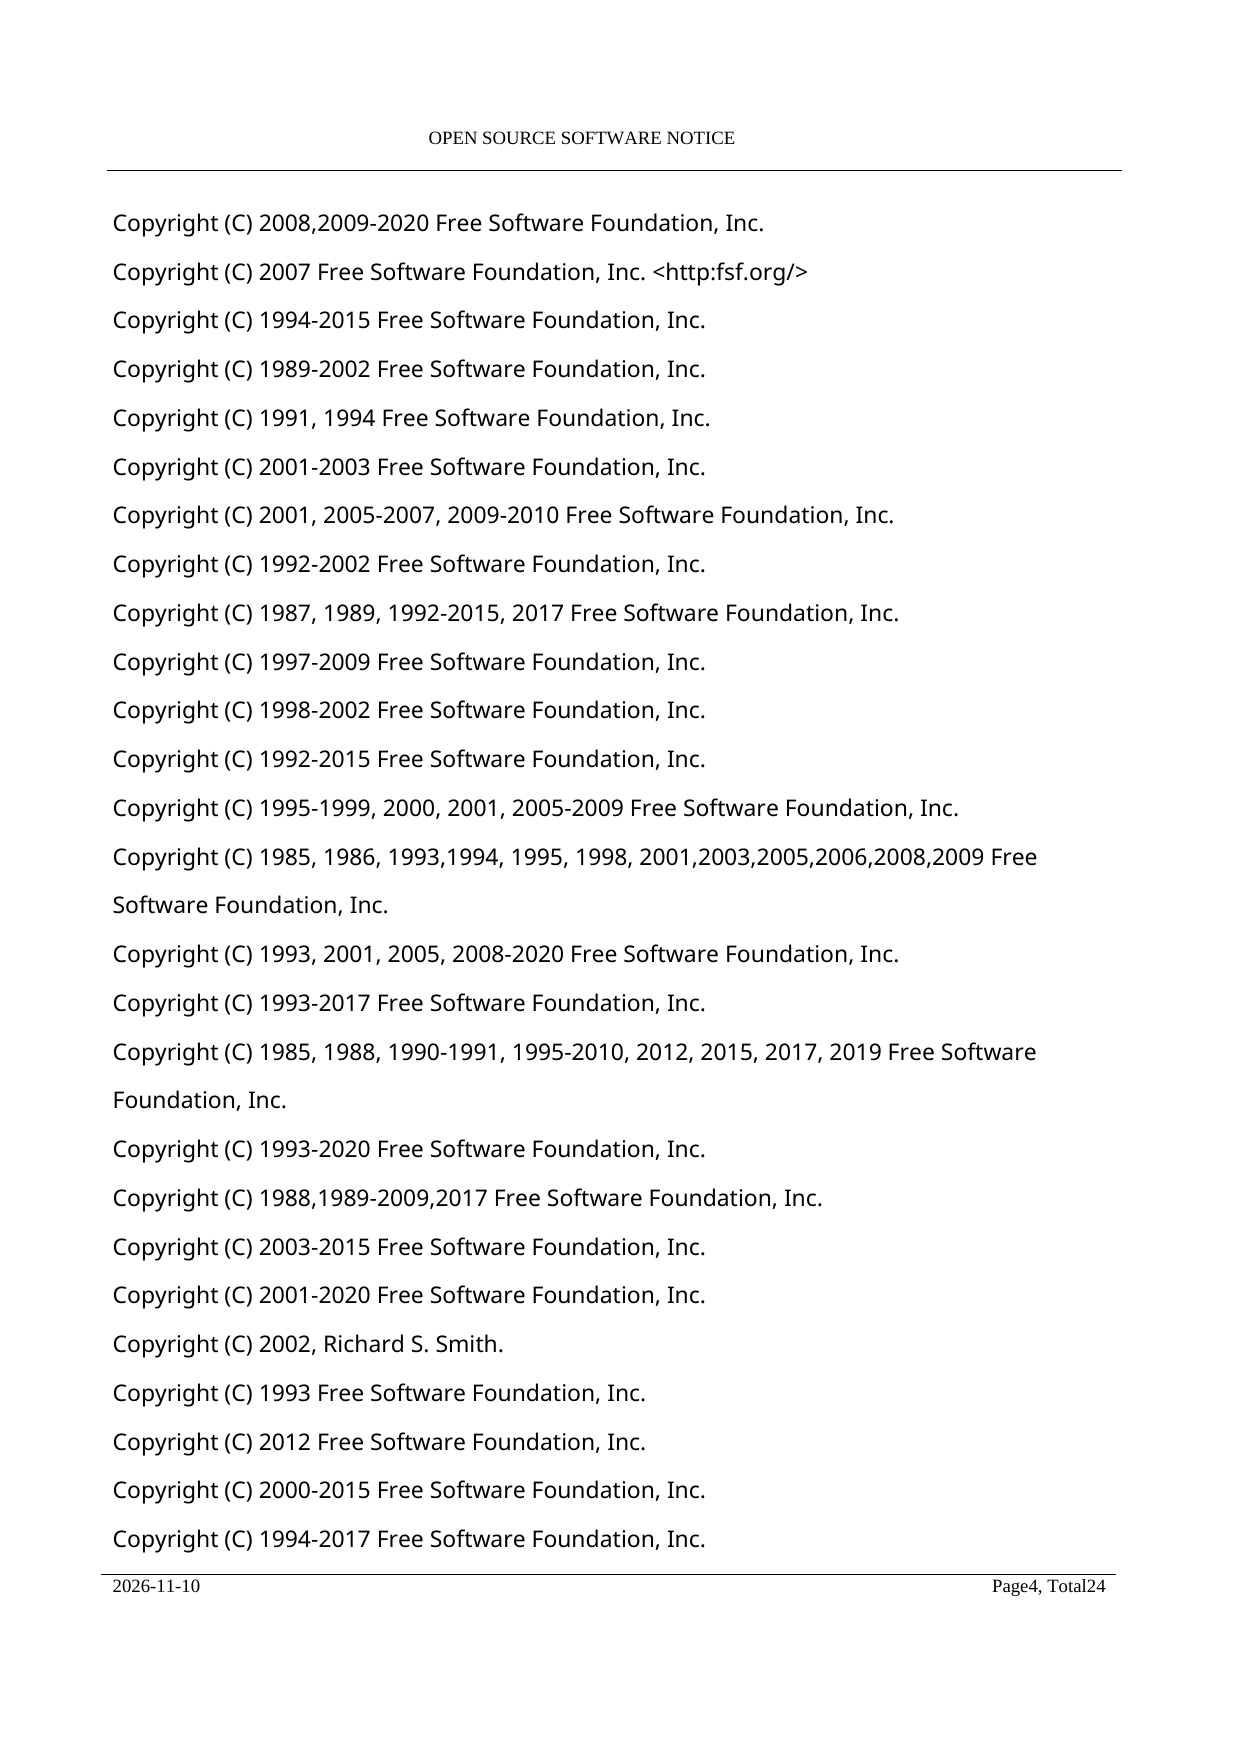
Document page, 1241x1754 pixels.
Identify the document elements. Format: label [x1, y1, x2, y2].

text [112, 206, 1128, 1555]
